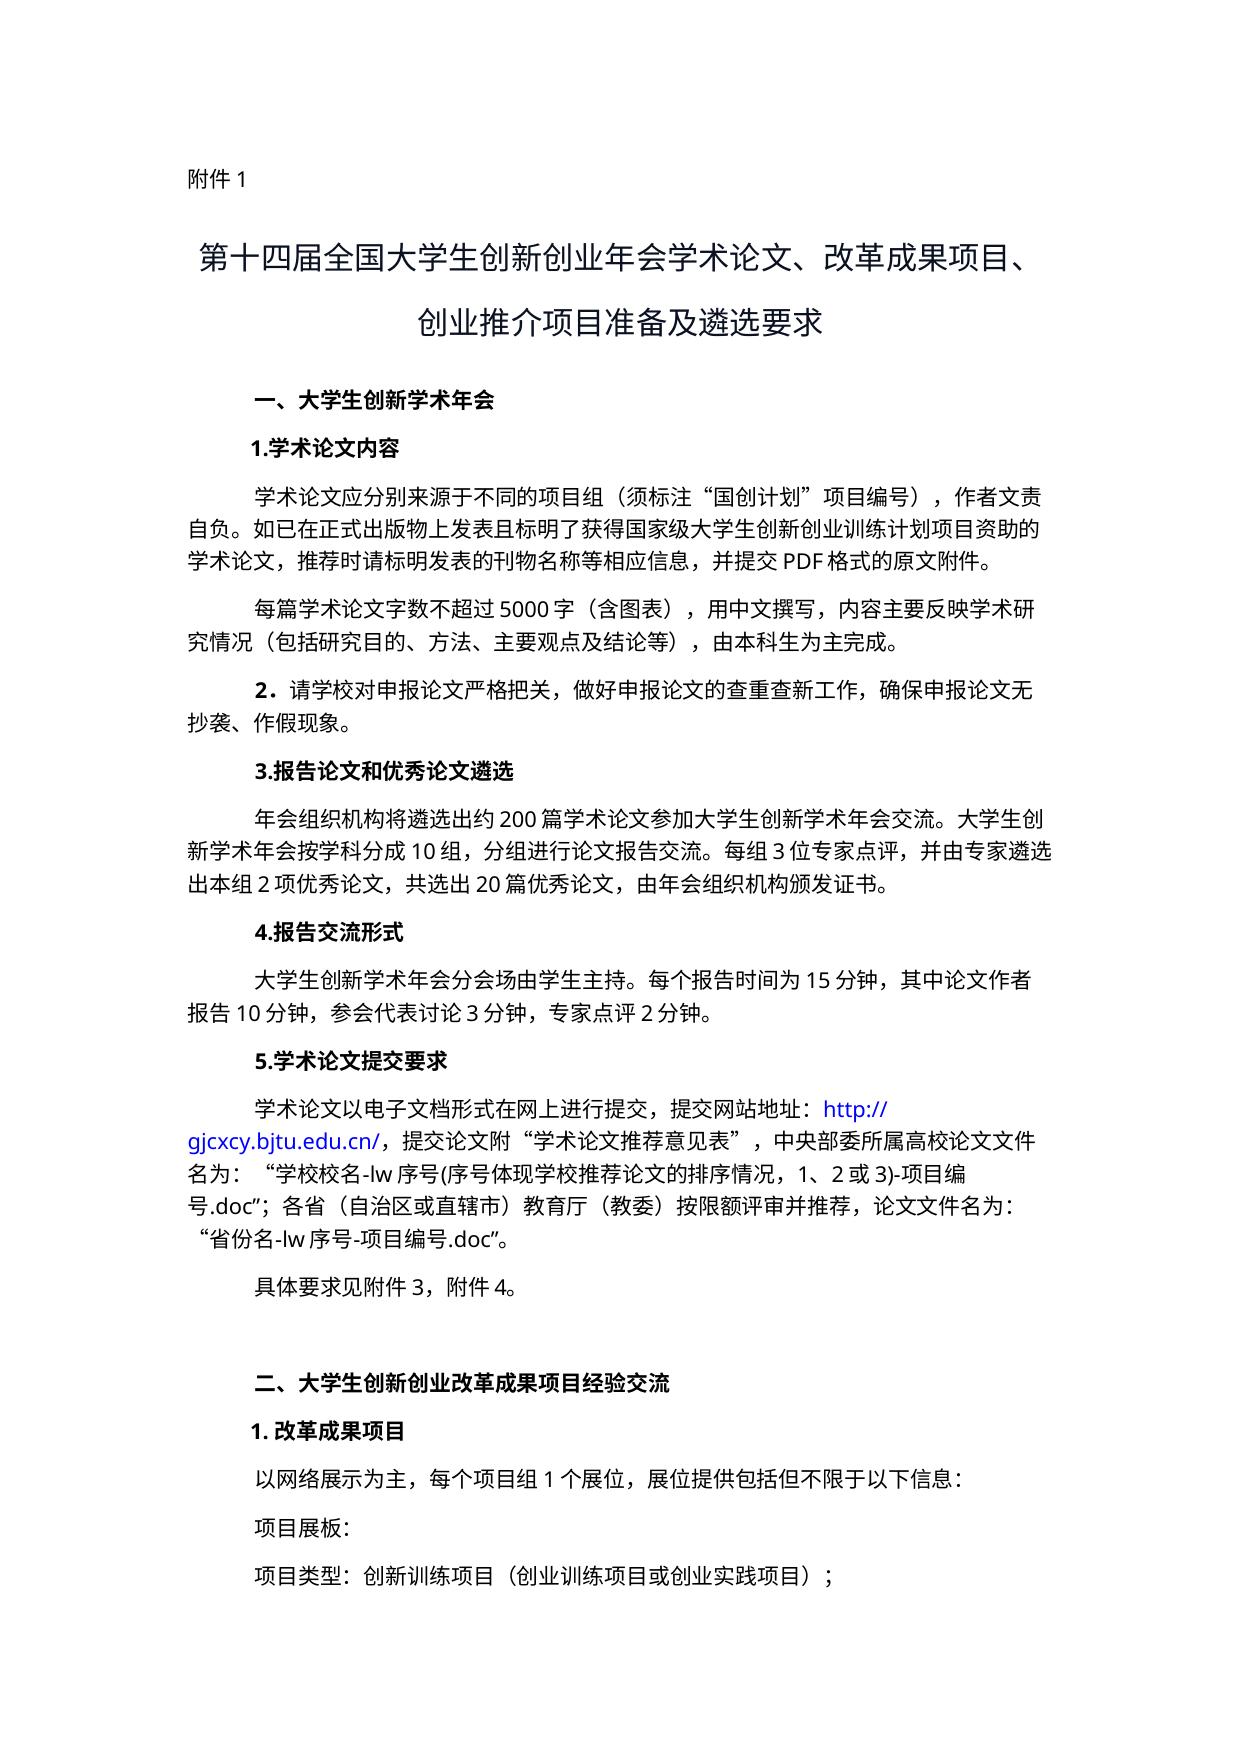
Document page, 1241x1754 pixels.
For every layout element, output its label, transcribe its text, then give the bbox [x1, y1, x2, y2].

text 4.报告交流形式 [187, 915, 1053, 947]
text 项目展板： [187, 1510, 1053, 1543]
text 1. 改革成果项目 [187, 1414, 1053, 1447]
text 年会组织机构将遴选出约200篇学术论文参加大学生创新学术年会交流。大学生创新学术年会按学科分成10组，分组进行论文报告交流。每组3位专家点评，并由专家遴选出本组2项优秀论文，共选出20篇优秀论文，由年会组织机构颁发证书。 [187, 802, 1053, 899]
text 二、大学生创新创业改革成果项目经验交流 [187, 1366, 1053, 1398]
text 具体要求见附件3，附件4。 [187, 1270, 1053, 1302]
text 以网络展示为主，每个项目组1个展位，展位提供包括但不限于以下信息： [187, 1462, 1053, 1495]
text 一、大学生创新学术年会 [187, 383, 1053, 415]
text 大学生创新学术年会分会场由学生主持。每个报告时间为15分钟，其中论文作者报告10分钟，参会代表讨论3分钟，专家点评2分钟。 [187, 963, 1053, 1028]
text 第十四届全国大学生创新创业年会学术论文、改革成果项目、创业推介项目准备及遴选要求 [187, 224, 1053, 354]
text 5.学术论文提交要求 [187, 1043, 1053, 1076]
text 2．请学校对申报论文严格把关，做好申报论文的查重查新工作，确保申报论文无抄袭、作假现象。 [187, 673, 1053, 738]
text 项目类型：创新训练项目（创业训练项目或创业实践项目）； [187, 1558, 1053, 1591]
text 每篇学术论文字数不超过5000字（含图表），用中文撰写，内容主要反映学术研究情况（包括研究目的、方法、主要观点及结论等），由本科生为主完成。 [187, 592, 1053, 657]
text 附件1 [187, 162, 1053, 194]
text 3.报告论文和优秀论文遴选 [187, 753, 1053, 786]
text 学术论文以电子文档形式在网上进行提交，提交网站地址：http://gjcxcy.bjtu.edu.cn/，提交论文附“学术论文推荐意见表”，中央部委所属高校论文文件名为：“学校校名-lw序号(序号体现学校推荐论文的排序情况，1、2或3)-项目编号.doc”；各省（自治区或直辖市）教育厅（教委）按限额评审并推荐，论文文件名为：“省份名-lw序号-项目编号.doc”。 [187, 1092, 1053, 1254]
text 1.学术论文内容 [187, 431, 1053, 463]
text 学术论文应分别来源于不同的项目组（须标注“国创计划”项目编号），作者文责自负。如已在正式出版物上发表且标明了获得国家级大学生创新创业训练计划项目资助的学术论文，推荐时请标明发表的刊物名称等相应信息，并提交PDF格式的原文附件。 [187, 479, 1053, 577]
